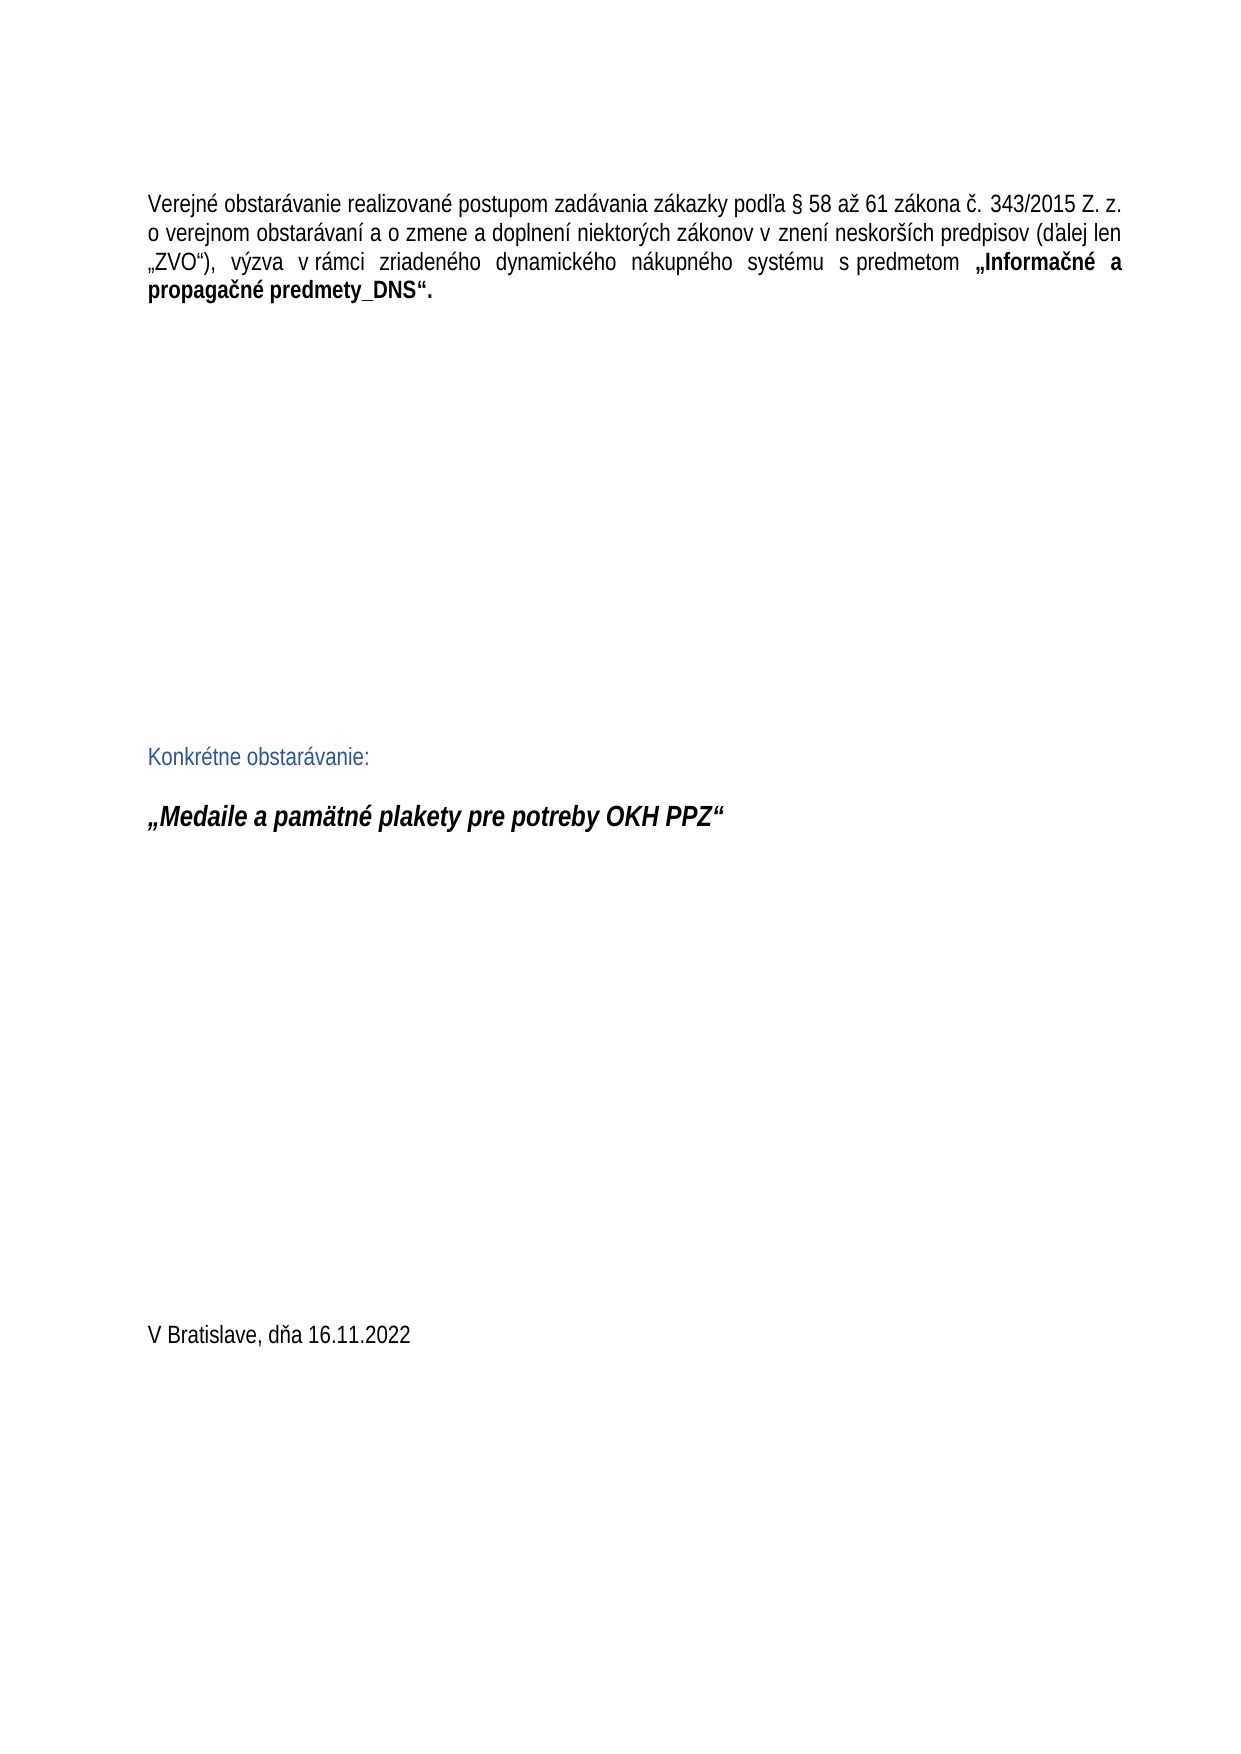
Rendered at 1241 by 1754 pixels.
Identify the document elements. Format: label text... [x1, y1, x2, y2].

text Verejné obstarávanie realizované postupom zadávania zákazky podľa § 58 až 61 zákona č. 343/2015 Z. z. o verejnom obstarávaní a o zmene a doplnení niektorých zákonov v znení neskorších predpisov (ďalej len „ZVO“), výzva v rámci zriadeného dynamického nákupného systému s predmetom „Informačné a propagačné predmety_DNS“. [148, 189, 1122, 304]
text V Bratislave, dňa 16.11.2022 [148, 1320, 1122, 1348]
text Konkrétne obstarávanie: [148, 742, 1122, 771]
text „Medaile a pamätné plakety pre potreby OKH PPZ“ [148, 799, 1122, 833]
